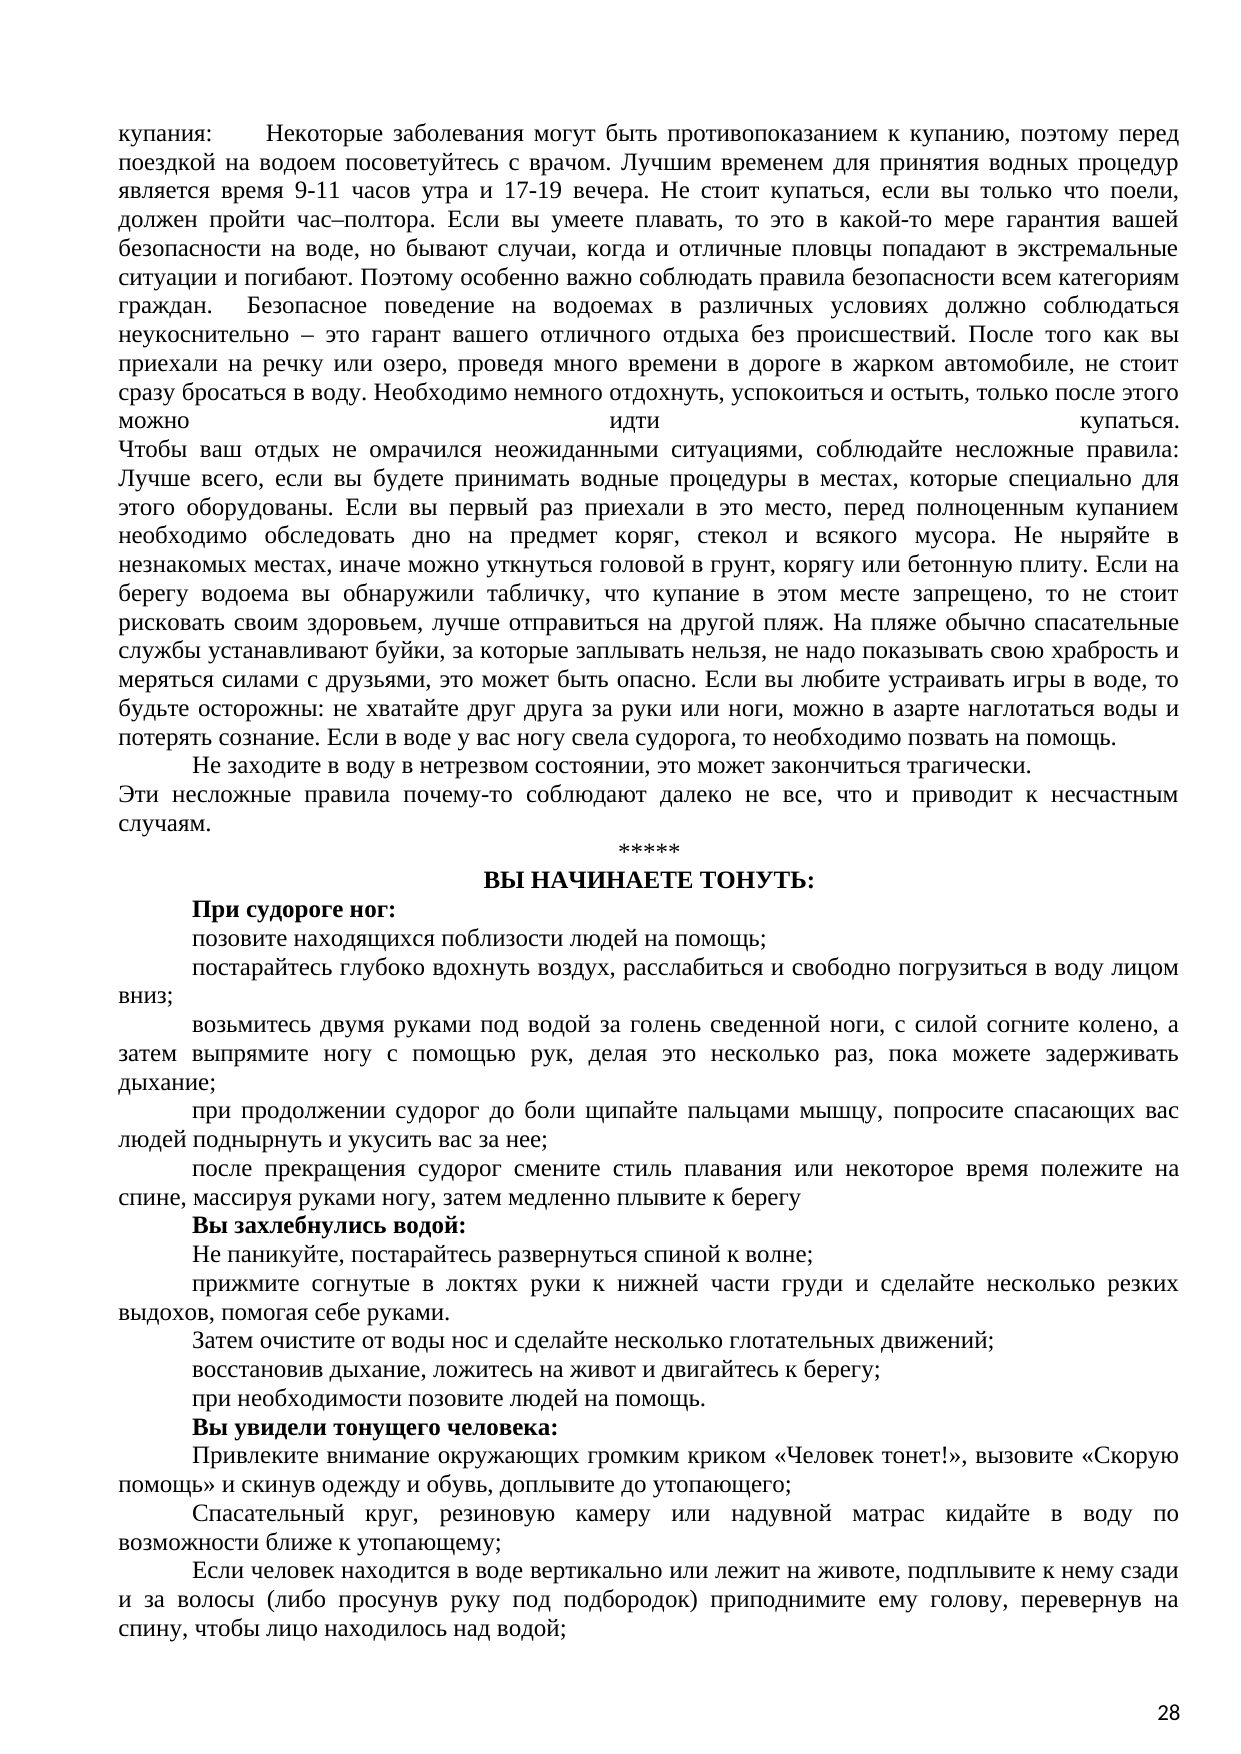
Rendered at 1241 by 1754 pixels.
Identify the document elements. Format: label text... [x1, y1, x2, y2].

text после прекращения судорог смените стиль плавания или некоторое время полежите на спине, массируя руками ногу, затем медленно плывите к берегу [118, 1153, 1180, 1211]
text Не паникуйте, постарайтесь развернуться спиной к волне; [118, 1239, 1180, 1268]
text Затем очистите от воды нос и сделайте несколько глотательных движений; [118, 1326, 1180, 1354]
text Не заходите в воду в нетрезвом состоянии, это может закончиться трагически. [118, 751, 1180, 779]
text при необходимости позовите людей на помощь. [118, 1383, 1180, 1412]
text позовите находящихся поблизости людей на помощь; [118, 923, 1180, 952]
text прижмите согнутые в локтях руки к нижней части груди и сделайте несколько резких выдохов, помогая себе руками. [118, 1268, 1180, 1326]
text Эти несложные правила почему-то соблюдают далеко не все, что и приводит к несчастным случаям. [118, 779, 1180, 837]
text Спасательный круг, резиновую камеру или надувной матрас кидайте в воду по возможности ближе к утопающему; [118, 1498, 1180, 1556]
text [118, 118, 1180, 751]
text постарайтесь глубоко вдохнуть воздух, расслабиться и свободно погрузиться в воду лицом вниз; возьмитесь двумя руками под водой за голень сведенной ноги, с силой согните колено, а затем выпрямите ногу с помощью рук, делая это несколько раз, пока можете задерживать дыхание; при продолжении судорог до боли щипайте пальцами мышцу, попросите спасающих вас людей поднырнуть и укусить вас за нее; [118, 952, 1180, 1153]
text Если человек находится в воде вертикально или лежит на животе, подплывите к нему сзади и за волосы (либо просунув руку под подбородок) приподнимите ему голову, перевернув на спину, чтобы лицо находилось над водой; [118, 1556, 1180, 1642]
text При судороге ног: [118, 894, 1180, 923]
text ***** [118, 837, 1180, 866]
text Привлеките внимание окружающих громким криком «Человек тонет!», вызовите «Скорую помощь» и скинув одежду и обувь, доплывите до утопающего; [118, 1441, 1180, 1498]
text Вы увидели тонущего человека: [118, 1412, 1180, 1441]
text ВЫ НАЧИНАЕТЕ ТОНУТЬ: [118, 866, 1180, 894]
text восстановив дыхание, ложитесь на живот и двигайтесь к берегу; [118, 1354, 1180, 1383]
text Вы захлебнулись водой: [118, 1211, 1180, 1239]
